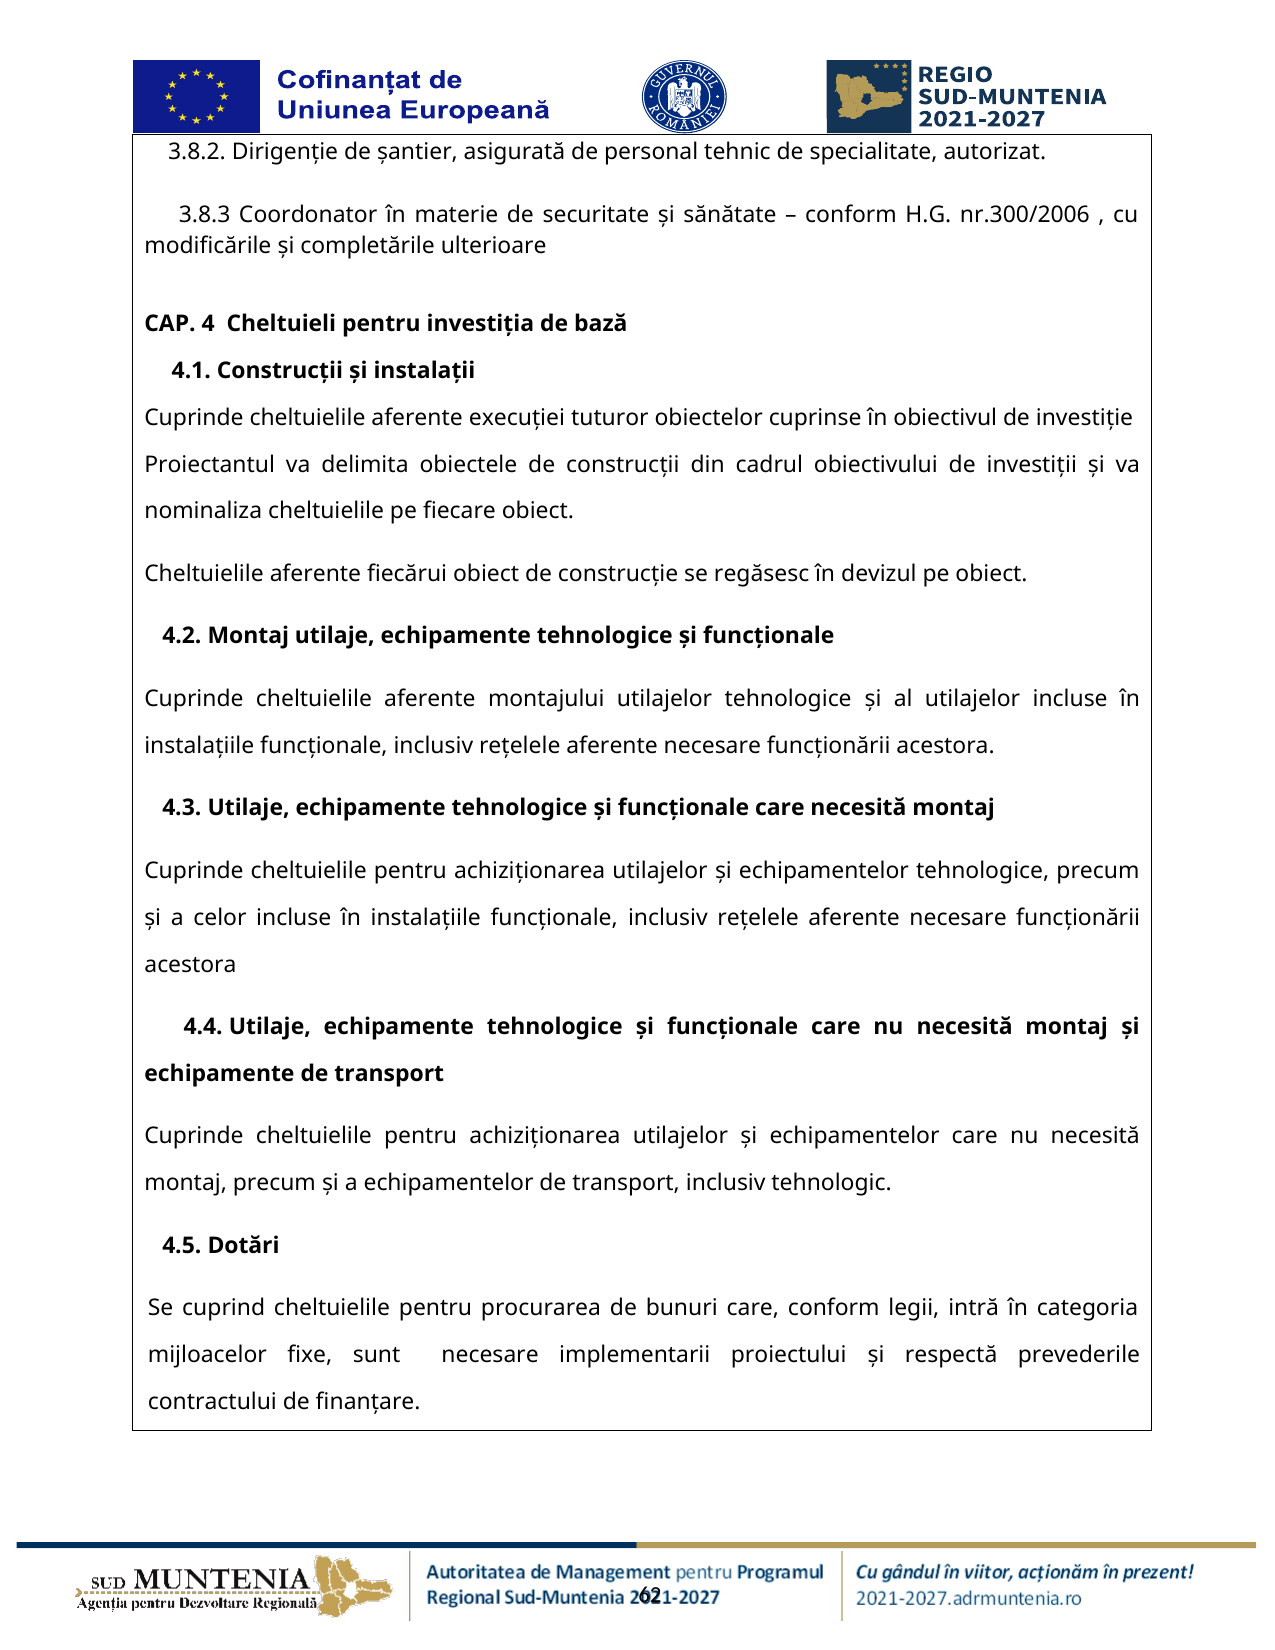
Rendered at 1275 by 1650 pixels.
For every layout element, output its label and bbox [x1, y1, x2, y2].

picture [16, 1542, 1257, 1622]
table_header [133, 135, 1151, 1429]
